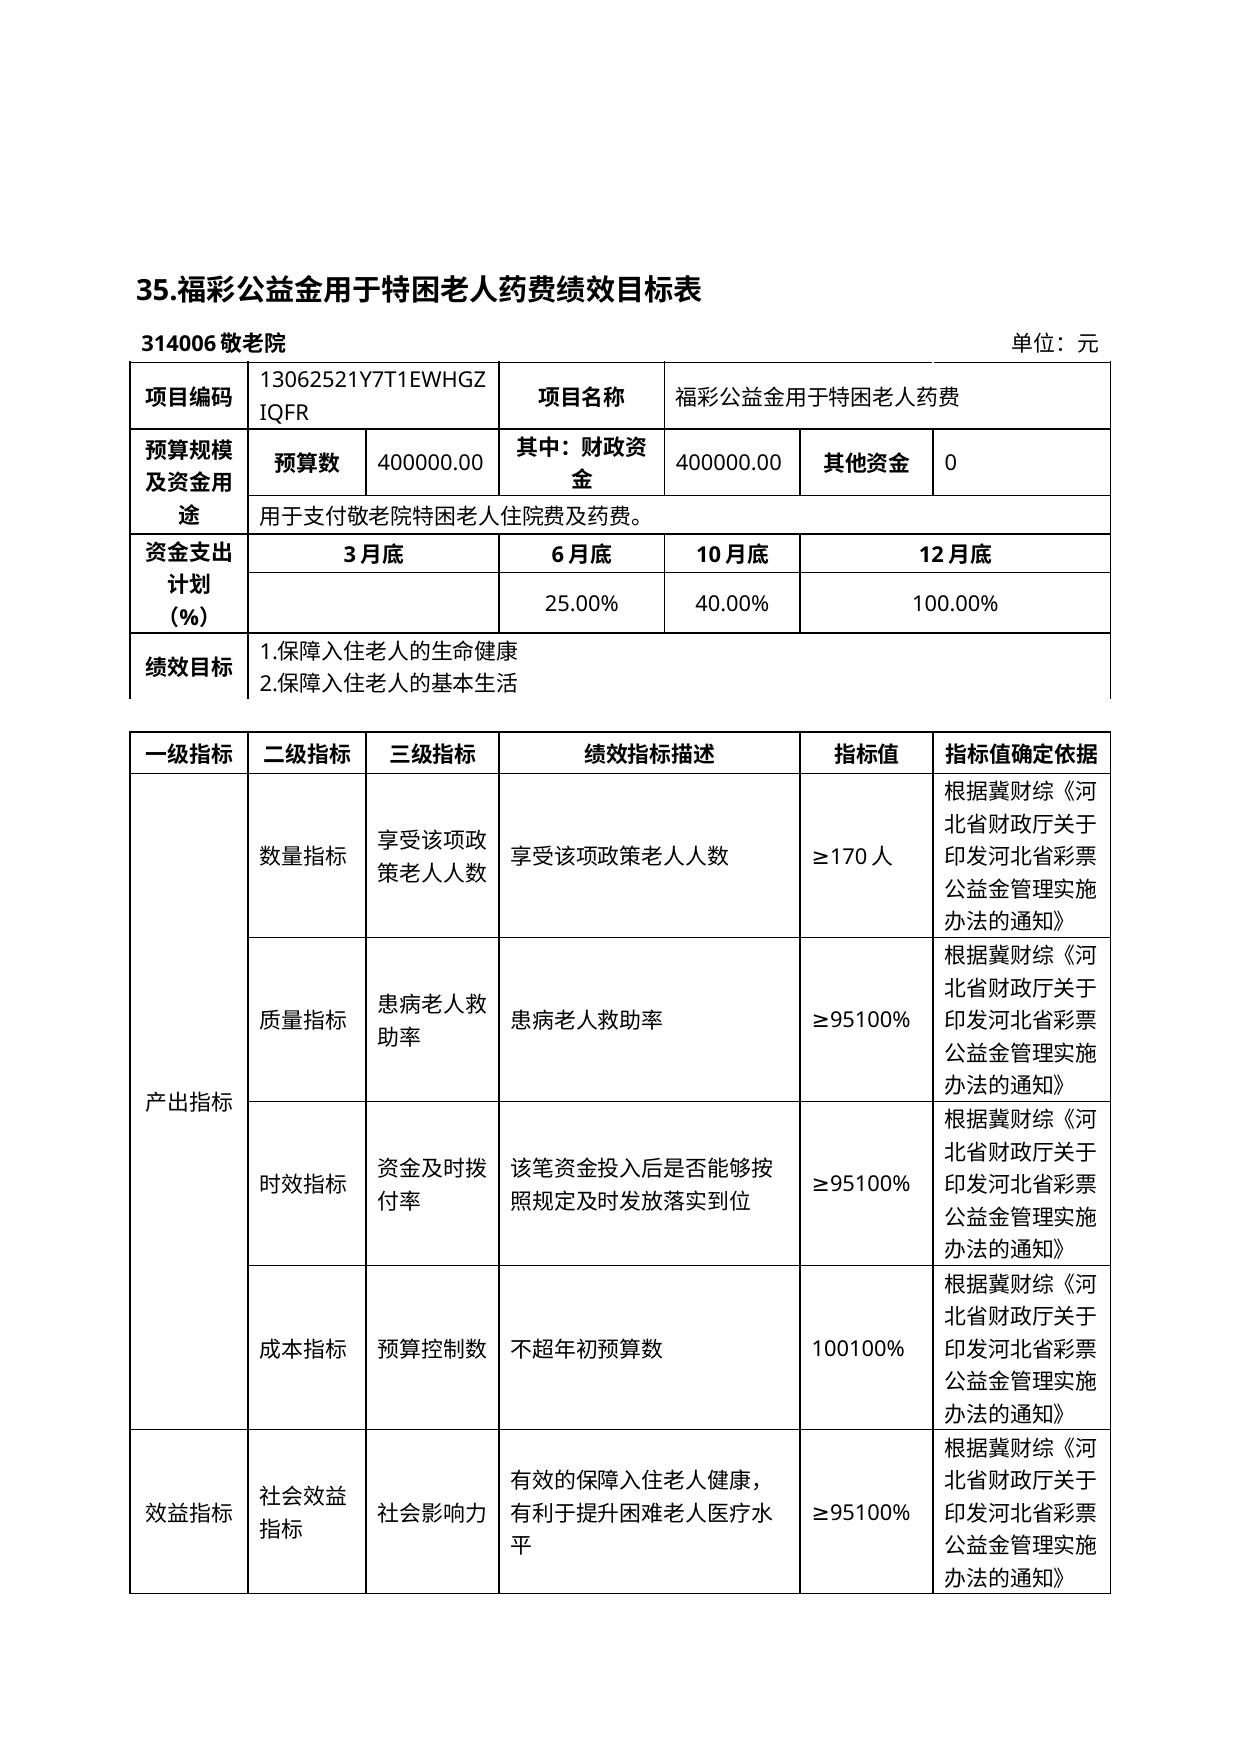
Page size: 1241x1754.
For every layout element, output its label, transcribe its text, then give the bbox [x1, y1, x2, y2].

table_cell 10月底 [665, 535, 799, 571]
table_cell 根据冀财综《河北省财政厅关于印发河北省彩票公益金管理实施办法的通知》 [934, 938, 1110, 1101]
table_cell 资金及时拨付率 [367, 1102, 498, 1264]
table_cell 质量指标 [249, 938, 365, 1101]
table_cell 1.保障入住老人的生命健康 2.保障入住老人的基本生活 [249, 634, 1110, 698]
table_cell 预算规模及资金用途 [131, 430, 247, 533]
table_cell 100100% [801, 1266, 932, 1429]
table_cell 资金支出计划（%） [131, 535, 247, 632]
table_cell 绩效目标 [131, 634, 247, 698]
table_cell 3月底 [249, 535, 498, 571]
table_cell 预算控制数 [367, 1266, 498, 1429]
table_cell 项目名称 [500, 363, 664, 428]
table_cell 享受该项政策老人人数 [500, 774, 799, 936]
table_cell 时效指标 [249, 1102, 365, 1264]
table_cell ≥95100% [801, 1102, 932, 1264]
table_cell ≥95100% [801, 1430, 932, 1593]
table_header 指标值确定依据 [934, 733, 1110, 772]
table_cell ≥170人 [801, 774, 932, 936]
table_header 二级指标 [249, 733, 365, 772]
table_cell 该笔资金投入后是否能够按照规定及时发放落实到位 [500, 1102, 799, 1264]
table_cell 效益指标 [131, 1430, 247, 1593]
table_cell 100.00% [801, 573, 1110, 632]
table_cell 根据冀财综《河北省财政厅关于印发河北省彩票公益金管理实施办法的通知》 [934, 1266, 1110, 1429]
table_cell 社会影响力 [367, 1430, 498, 1593]
table_cell 根据冀财综《河北省财政厅关于印发河北省彩票公益金管理实施办法的通知》 [934, 1102, 1110, 1264]
table_cell 患病老人救助率 [500, 938, 799, 1101]
table_header 一级指标 [131, 733, 247, 772]
table_cell 社会效益指标 [249, 1430, 365, 1593]
table_cell 400000.00 [665, 430, 799, 494]
table_cell 患病老人救助率 [367, 938, 498, 1101]
table_cell 6月底 [500, 535, 664, 571]
table_header 绩效指标描述 [500, 733, 799, 772]
table_cell 根据冀财综《河北省财政厅关于印发河北省彩票公益金管理实施办法的通知》 [934, 774, 1110, 936]
table_cell 其中：财政资金 [500, 430, 664, 494]
table_cell 其他资金 [801, 430, 932, 494]
table_cell 产出指标 [131, 774, 247, 1429]
table_cell ≥95100% [801, 938, 932, 1101]
table_cell 成本指标 [249, 1266, 365, 1429]
table_cell 福彩公益金用于特困老人药费 [665, 363, 1110, 428]
table_header 单位：元 [934, 322, 1110, 361]
table_header 指标值 [801, 733, 932, 772]
table_cell 项目编码 [131, 363, 247, 428]
table_cell 不超年初预算数 [500, 1266, 799, 1429]
table_cell 40.00% [665, 573, 799, 632]
table_header 三级指标 [367, 733, 498, 772]
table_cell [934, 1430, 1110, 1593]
table_cell 0 [934, 430, 1110, 494]
table_cell 有效的保障入住老人健康，有利于提升困难老人医疗水平 [500, 1430, 799, 1593]
table_header 314006敬老院 [131, 322, 932, 361]
table_cell 12月底 [801, 535, 1110, 571]
table_cell 数量指标 [249, 774, 365, 936]
table_cell 25.00% [500, 573, 664, 632]
table_cell 用于支付敬老院特困老人住院费及药费。 [249, 496, 1110, 533]
table_cell 400000.00 [367, 430, 498, 494]
text 35.福彩公益金用于特困老人药费绩效目标表 [136, 255, 1104, 320]
table_cell 13062521Y7T1EWHGZIQFR [249, 363, 498, 428]
table_cell 预算数 [249, 430, 365, 494]
table_cell [249, 573, 498, 632]
table_cell 享受该项政策老人人数 [367, 774, 498, 936]
